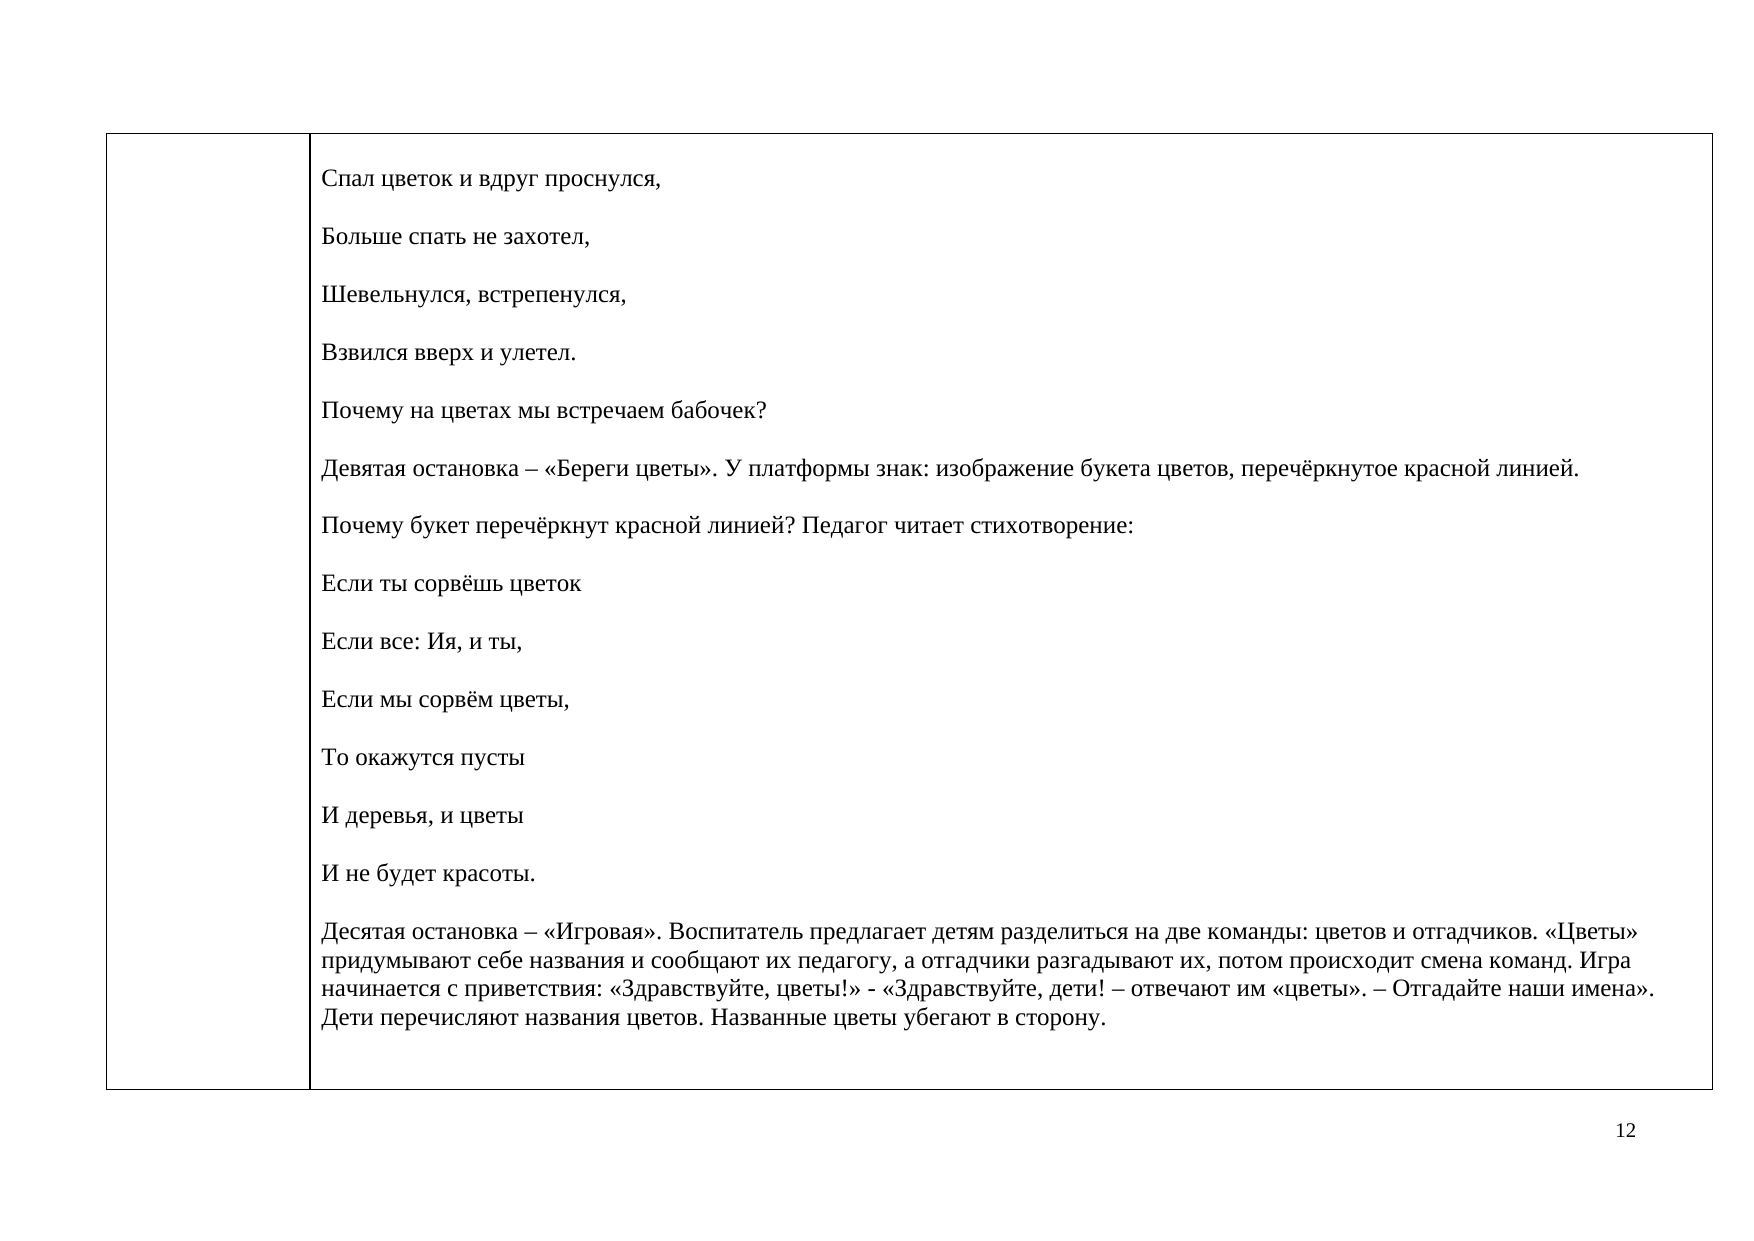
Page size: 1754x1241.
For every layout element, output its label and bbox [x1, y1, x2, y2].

table_cell [311, 134, 1712, 1089]
